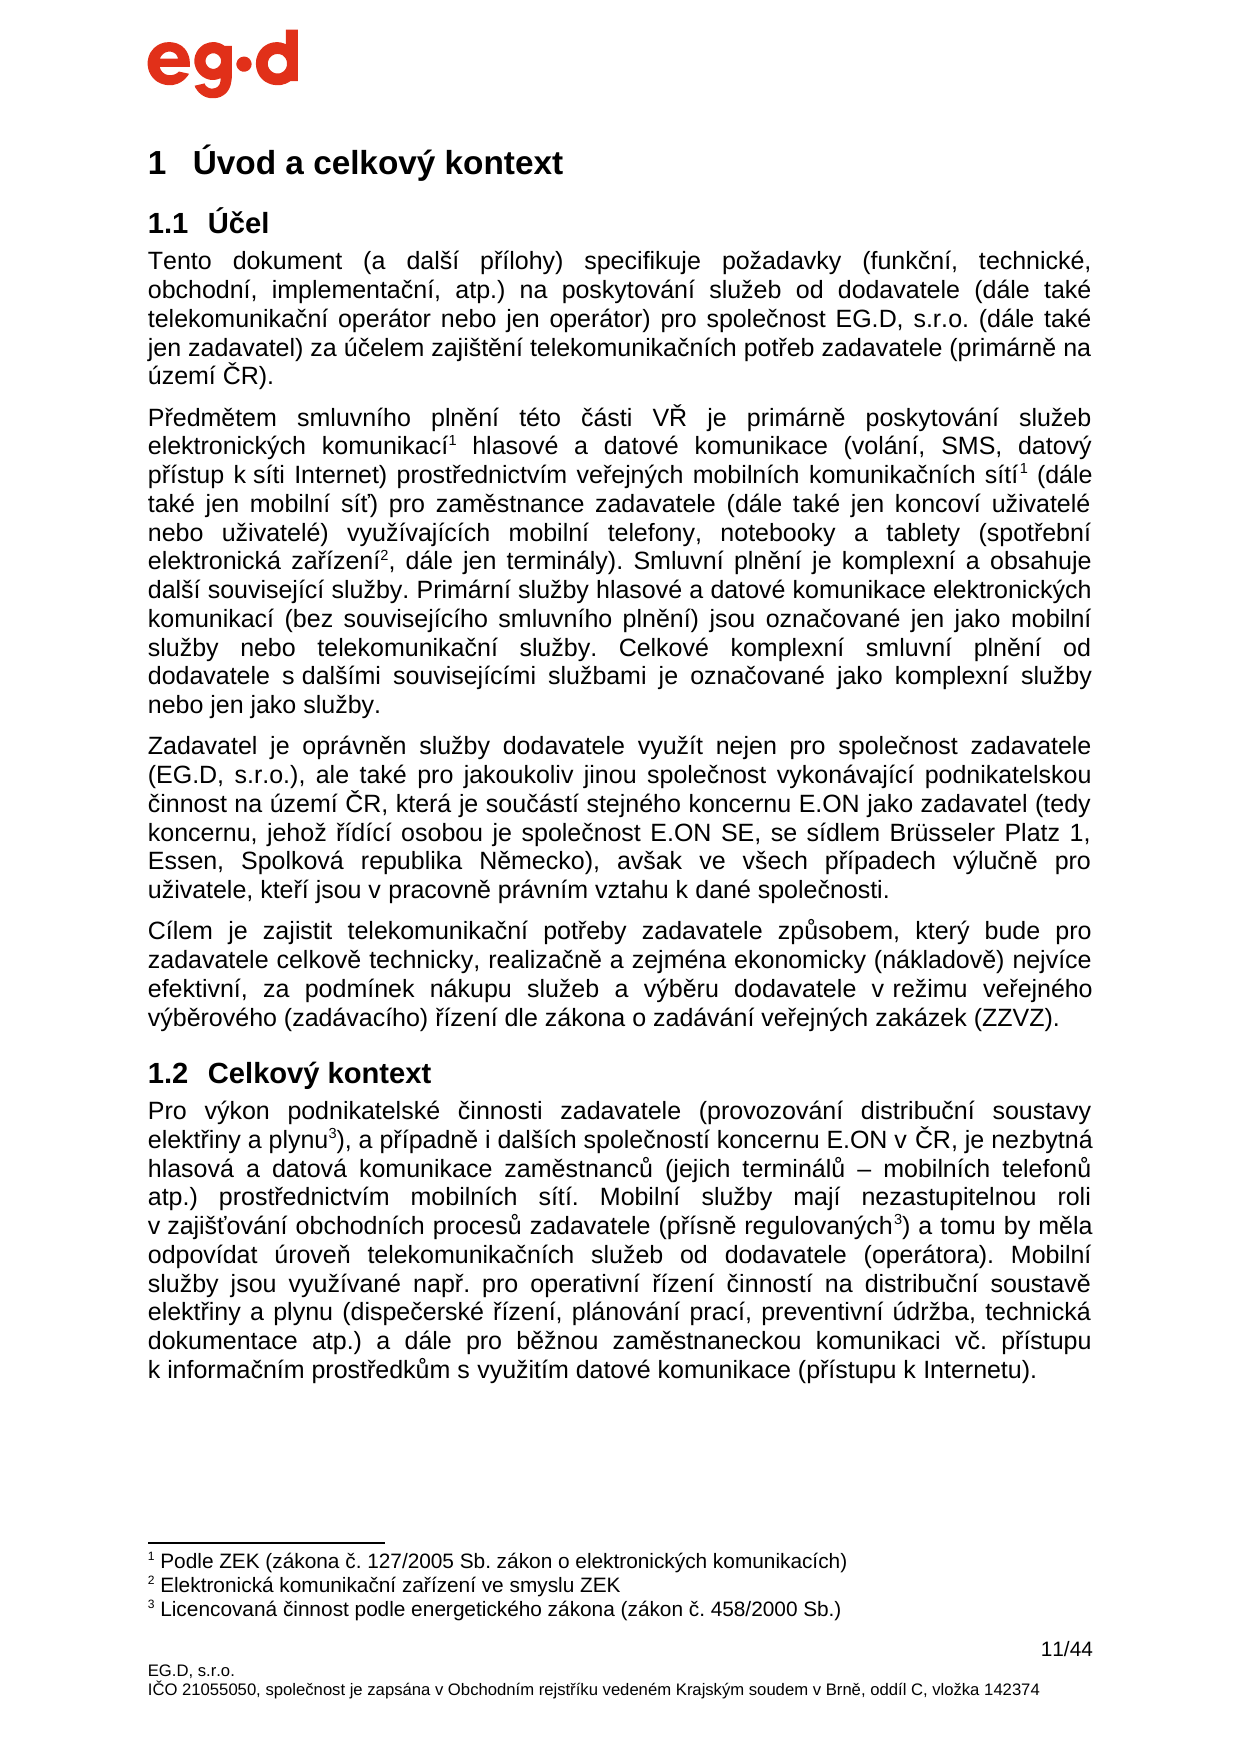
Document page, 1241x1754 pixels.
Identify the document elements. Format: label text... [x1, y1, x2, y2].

text Cílem je zajistit telekomunikační potřeby zadavatele způsobem, který bude pro zadavatele celkově technicky, realizačně a zejména ekonomicky (nákladově) nejvíce efektivní, za podmínek nákupu služeb a výběru dodavatele v režimu veřejného výběrového (zadávacího) řízení dle zákona o zadávání veřejných zakázek (ZZVZ). [148, 916, 1093, 1031]
text Tento dokument (a další přílohy) specifikuje požadavky (funkční, technické, obchodní, implementační, atp.) na poskytování služeb od dodavatele (dále také telekomunikační operátor nebo jen operátor) pro společnost EG.D, s.r.o. (dále také jen zadavatel) za účelem zajištění telekomunikačních potřeb zadavatele (primárně na území ČR). [148, 246, 1093, 390]
text Předmětem smluvního plnění této části VŘ je primárně poskytování služeb elektronických komunikací hlasové a datové komunikace (volání, SMS, datový přístup k síti Internet) prostřednictvím veřejných mobilních komunikačních sítí1 (dále také jen mobilní síť) pro zaměstnance zadavatele (dále také jen koncoví uživatelé nebo uživatelé) využívajících mobilní telefony, notebooky a tablety (spotřební elektronická zařízení, dále jen terminály). Smluvní plnění je komplexní a obsahuje další související služby. Primární služby hlasové a datové komunikace elektronických komunikací (bez souvisejícího smluvního plnění) jsou označované jen jako mobilní služby nebo telekomunikační služby. Celkové komplexní smluvní plnění od dodavatele s dalšími souvisejícími službami je označované jako komplexní služby nebo jen jako služby. [148, 403, 1093, 719]
subtitle Celkový kontext [148, 1056, 1093, 1090]
text Zadavatel je oprávněn služby dodavatele využít nejen pro společnost zadavatele (EG.D, s.r.o.), ale také pro jakoukoliv jinou společnost vykonávající podnikatelskou činnost na území ČR, která je součástí stejného koncernu E.ON jako zadavatel (tedy koncernu, jehož řídící osobou je společnost E.ON SE, se sídlem Brüsseler Platz 1, Essen, Spolková republika Německo), avšak ve všech případech výlučně pro uživatele, kteří jsou v pracovně právním vztahu k dané společnosti. [148, 731, 1093, 904]
subtitle Účel [148, 207, 1093, 240]
subtitle Úvod a celkový kontext [148, 143, 1093, 182]
text Pro výkon podnikatelské činnosti zadavatele (provozování distribuční soustavy elektřiny a plynu), a případně i dalších společností koncernu E.ON v ČR, je nezbytná hlasová a datová komunikace zaměstnanců (jejich terminálů – mobilních telefonů atp.) prostřednictvím mobilních sítí. Mobilní služby mají nezastupitelnou roli v zajišťování obchodních procesů zadavatele (přísně regulovaných3) a tomu by měla odpovídat úroveň telekomunikačních služeb od dodavatele (operátora). Mobilní služby jsou využívané např. pro operativní řízení činností na distribuční soustavě elektřiny a plynu (dispečerské řízení, plánování prací, preventivní údržba, technická dokumentace atp.) a dále pro běžnou zaměstnaneckou komunikaci vč. přístupu k informačním prostředkům s využitím datové komunikace (přístupu k Internetu). [148, 1096, 1093, 1384]
